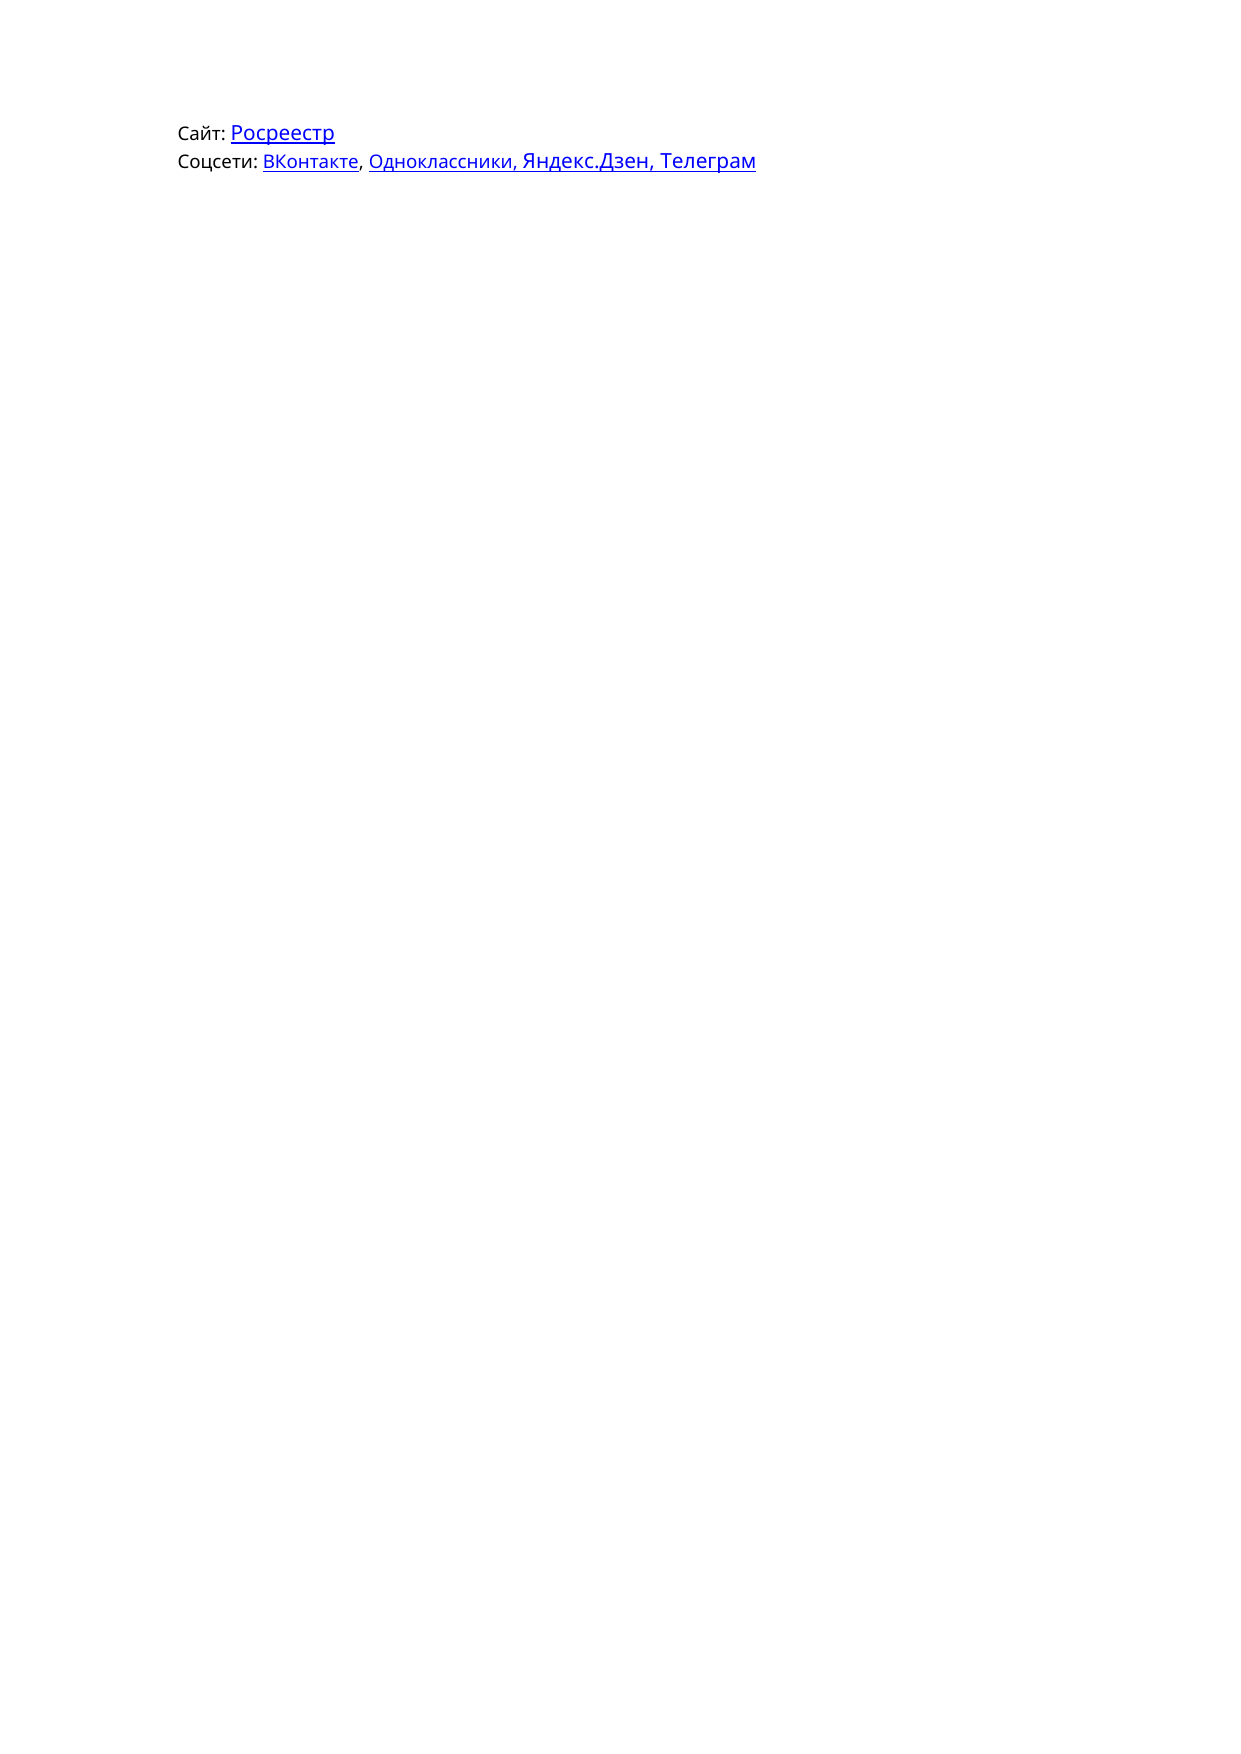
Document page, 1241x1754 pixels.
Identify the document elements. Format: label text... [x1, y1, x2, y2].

text Соцсети: ВКонтакте, Одноклассники, Яндекс.Дзен, Телеграм [177, 147, 1152, 175]
text Сайт: Росреестр [177, 118, 1152, 147]
